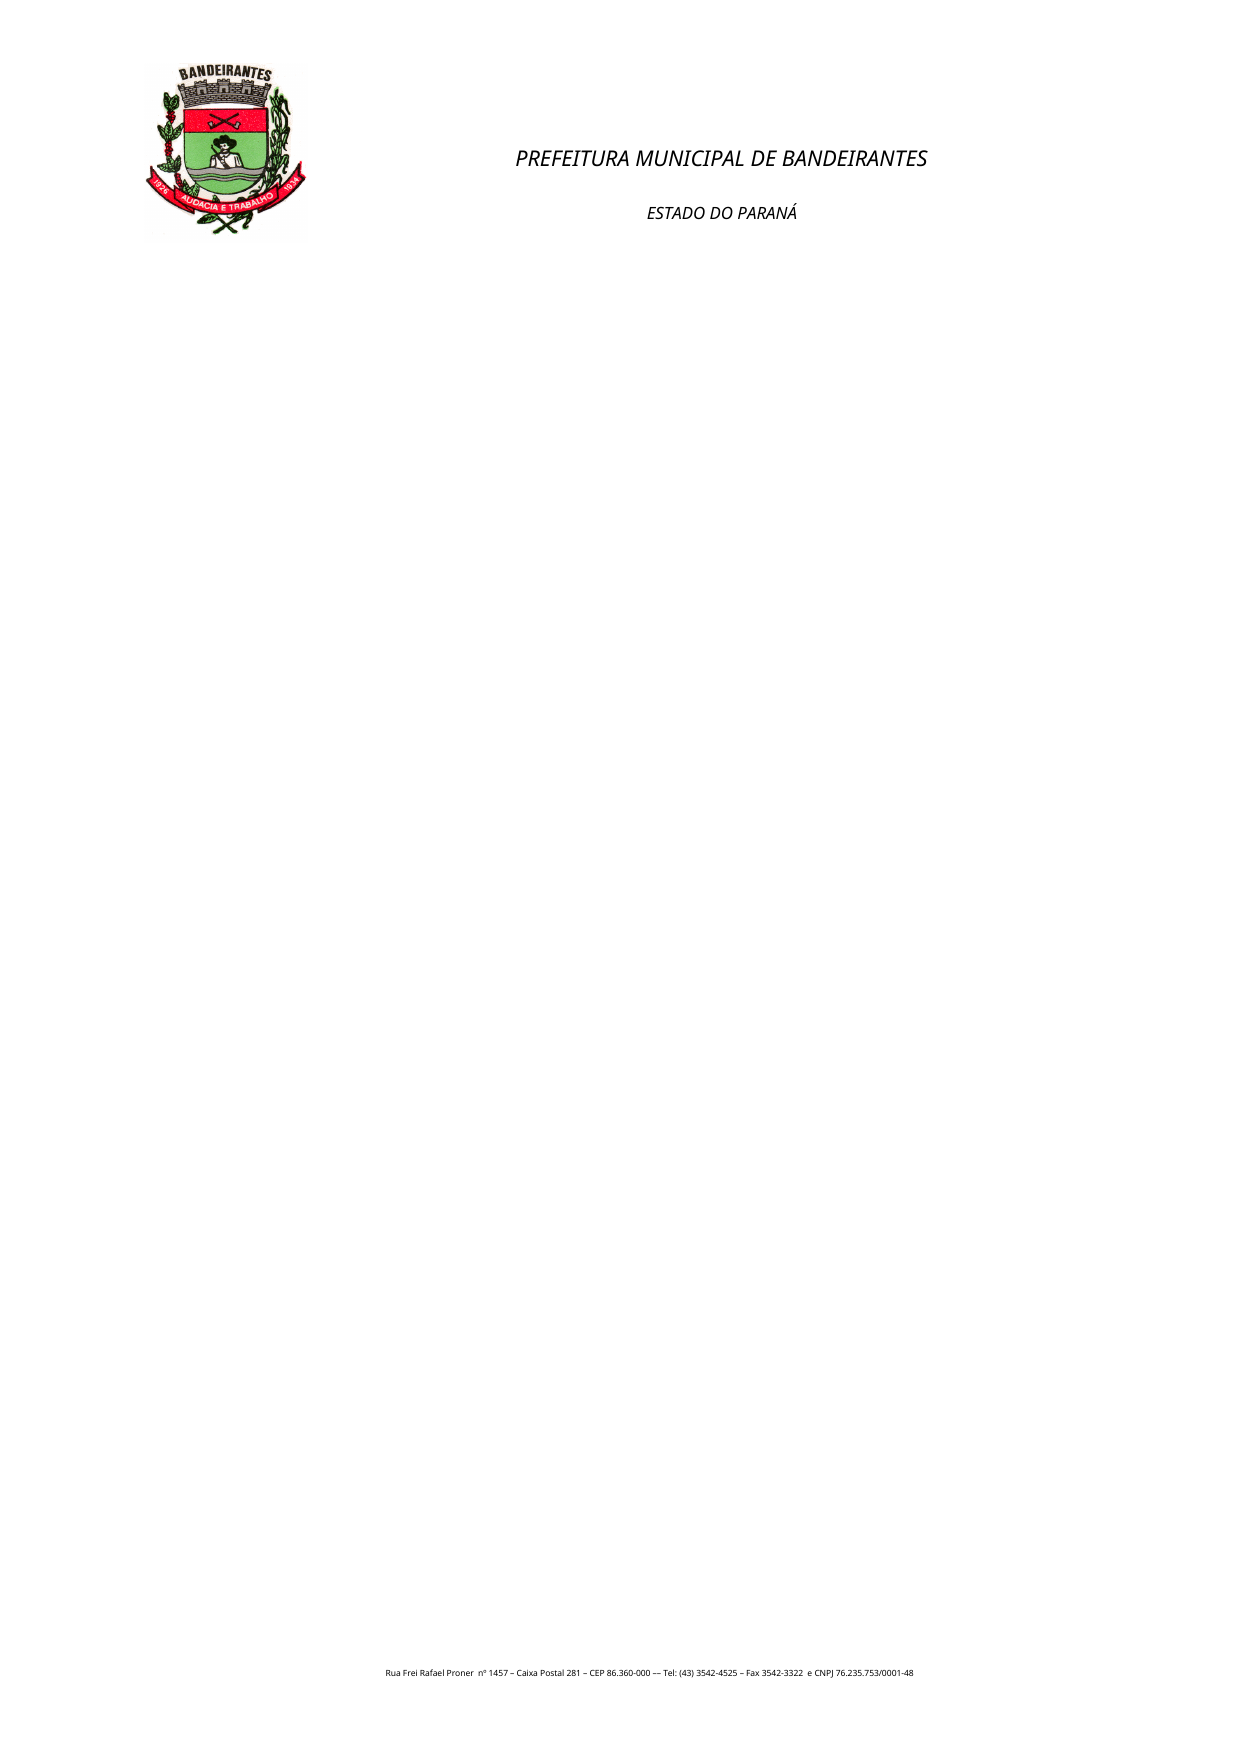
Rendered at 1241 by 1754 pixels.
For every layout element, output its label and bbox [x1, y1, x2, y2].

picture [144, 63, 308, 243]
